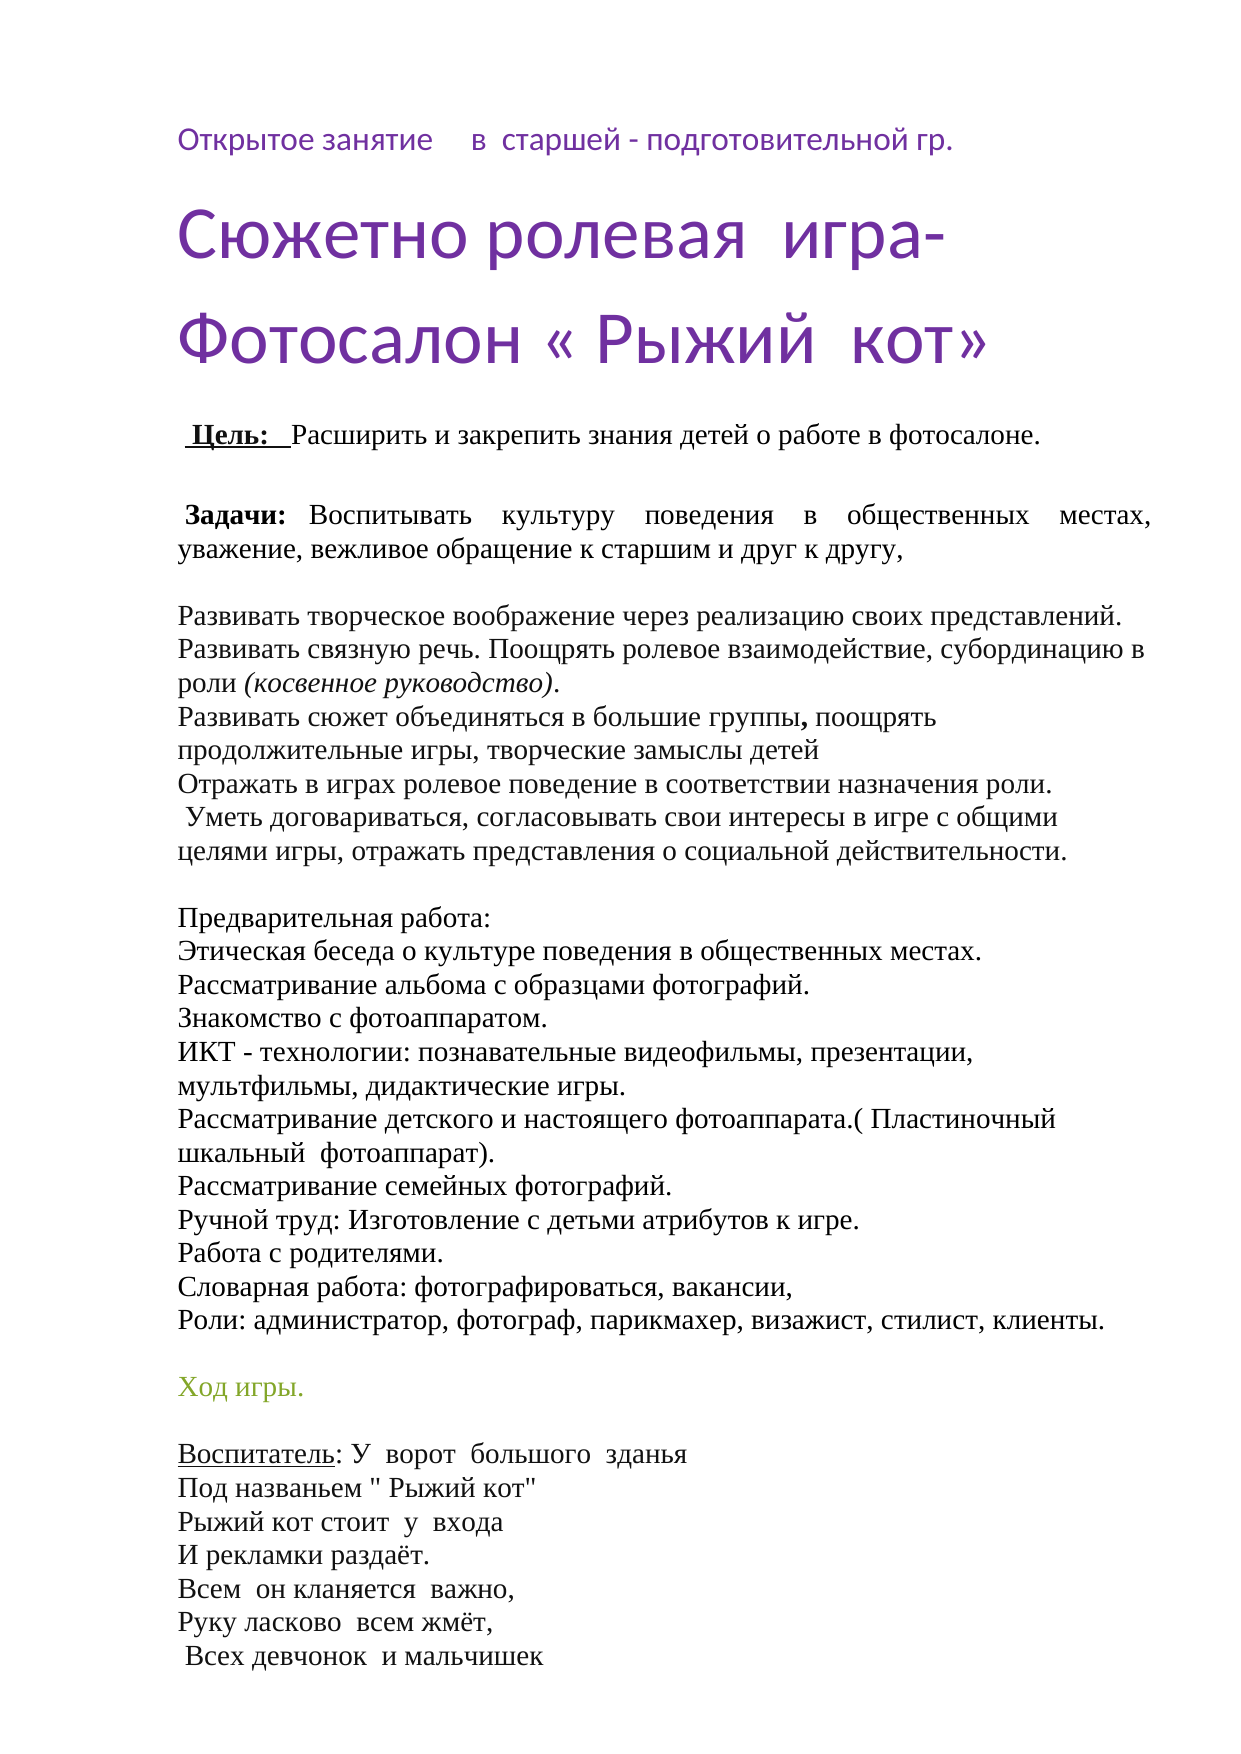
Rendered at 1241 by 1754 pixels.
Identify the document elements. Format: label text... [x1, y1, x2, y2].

text Ручной труд: Изготовление с детьми атрибутов к игре. [177, 1202, 1152, 1235]
text Этическая беседа о культуре поведения в общественных местах. [177, 933, 1152, 967]
text Рыжий кот стоит у входа [177, 1504, 1152, 1537]
text Развивать творческое воображение через реализацию своих представлений. Развивать связную речь. Поощрять ролевое взаимодействие, субординацию в роли (косвенное руководство). [177, 598, 1152, 699]
text Рассматривание детского и настоящего фотоаппарата.( Пластиночный шкальный фотоаппарат). [177, 1101, 1152, 1168]
text Рассматривание альбома с образцами фотографий. [177, 967, 1152, 1001]
text Предварительная работа: [177, 900, 1152, 933]
text Под названьем " Рыжий кот" [177, 1470, 1152, 1504]
text Словарная работа: фотографироваться, вакансии, [177, 1269, 1152, 1302]
text ИКТ - технологии: познавательные видеофильмы, презентации, мультфильмы, дидактические игры. [177, 1034, 1152, 1101]
text Знакомство с фотоаппаратом. [177, 1001, 1152, 1034]
text Открытое занятие в старшей - подготовительной гр. [177, 118, 1152, 159]
text Всех девчонок и мальчишек [177, 1638, 1152, 1671]
text Развивать сюжет объединяться в большие группы, поощрять продолжительные игры, творческие замыслы детей [177, 699, 1152, 766]
text Ход игры. [177, 1369, 1152, 1403]
text Уметь договариваться, согласовывать свои интересы в игре с общими целями игры, отражать представления о социальной действительности. [177, 799, 1152, 866]
text Воспитатель: У ворот большого зданья [177, 1437, 1152, 1470]
text Руку ласково всем жмёт, [177, 1604, 1152, 1638]
text И рекламки раздаёт. [177, 1537, 1152, 1571]
text Задачи: Воспитывать культуру поведения в общественных местах, уважение, вежливое обращение к старшим и друг к другу, [177, 497, 1152, 564]
text Работа с родителями. [177, 1235, 1152, 1269]
text Сюжетно ролевая игра- Фотосалон « Рыжий кот» [177, 186, 1152, 382]
text Цель: Расширить и закрепить знания детей о работе в фотосалоне. [177, 417, 1152, 451]
text Отражать в играх ролевое поведение в соответствии назначения роли. [177, 766, 1152, 799]
text Всем он кланяется важно, [177, 1571, 1152, 1604]
text Рассматривание семейных фотографий. [177, 1168, 1152, 1202]
text Роли: администратор, фотограф, парикмахер, визажист, стилист, клиенты. [177, 1302, 1152, 1336]
